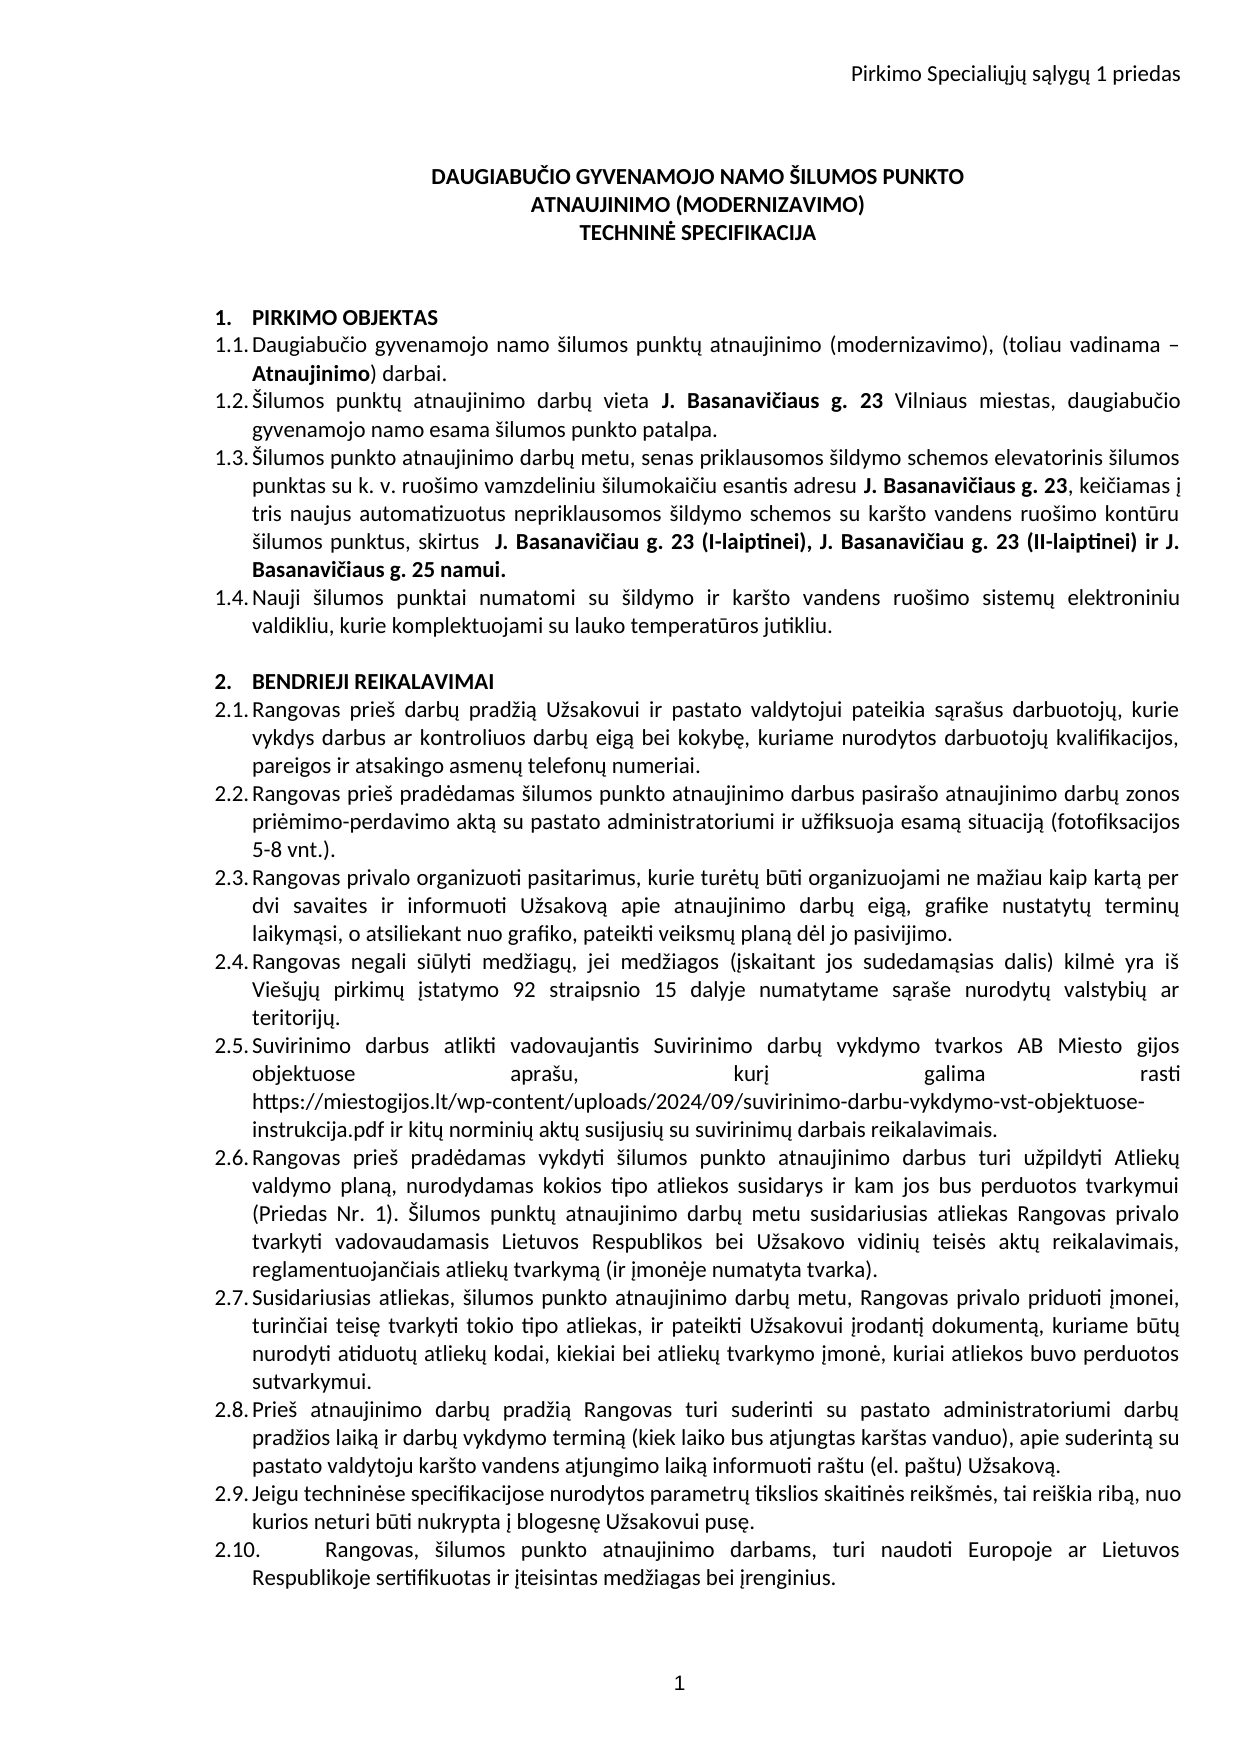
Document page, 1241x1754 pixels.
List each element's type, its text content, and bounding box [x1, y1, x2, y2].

list PIRKIMO OBJEKTAS [214, 303, 1181, 331]
list Nauji šilumos punktai numatomi su šildymo ir karšto vandens ruošimo sistemų elektroniniu valdikliu, kurie komplektuojami su lauko temperatūros jutikliu. [214, 583, 1181, 639]
text DAUGIABUČIO GYVENAMOJO NAMO ŠILUMOS PUNKTO [214, 162, 1181, 191]
list Jeigu techninėse specifikacijose nurodytos parametrų tikslios skaitinės reikšmės, tai reiškia ribą, nuo kurios neturi būti nukrypta į blogesnę Užsakovui pusę. [214, 1479, 1181, 1536]
list Daugiabučio gyvenamojo namo šilumos punktų atnaujinimo (modernizavimo), (toliau vadinama – Atnaujinimo) darbai. [214, 331, 1181, 387]
list Susidariusias atliekas, šilumos punkto atnaujinimo darbų metu, Rangovas privalo priduoti įmonei, turinčiai teisę tvarkyti tokio tipo atliekas, ir pateikti Užsakovui įrodantį dokumentą, kuriame būtų nurodyti atiduotų atliekų kodai, kiekiai bei atliekų tvarkymo įmonė, kuriai atliekos buvo perduotos sutvarkymui. [214, 1283, 1181, 1395]
list Rangovas negali siūlyti medžiagų, jei medžiagos (įskaitant jos sudedamąsias dalis) kilmė yra iš Viešųjų pirkimų įstatymo 92 straipsnio 15 dalyje numatytame sąraše nurodytų valstybių ar teritorijų. [214, 947, 1181, 1031]
list Rangovas prieš pradėdamas šilumos punkto atnaujinimo darbus pasirašo atnaujinimo darbų zonos priėmimo-perdavimo aktą su pastato administratoriumi ir užfiksuoja esamą situaciją (fotofiksacijos 5-8 vnt.). [214, 779, 1181, 863]
list Rangovas privalo organizuoti pasitarimus, kurie turėtų būti organizuojami ne mažiau kaip kartą per dvi savaites ir informuoti Užsakovą apie atnaujinimo darbų eigą, grafike nustatytų terminų laikymąsi, o atsiliekant nuo grafiko, pateikti veiksmų planą dėl jo pasivijimo. [214, 863, 1181, 947]
list BENDRIEJI REIKALAVIMAI [214, 667, 1181, 695]
text ATNAUJINIMO (MODERNIZAVIMO) [214, 191, 1181, 218]
list Rangovas prieš pradėdamas vykdyti šilumos punkto atnaujinimo darbus turi užpildyti Atliekų valdymo planą, nurodydamas kokios tipo atliekos susidarys ir kam jos bus perduotos tvarkymui (Priedas Nr. 1). Šilumos punktų atnaujinimo darbų metu susidariusias atliekas Rangovas privalo tvarkyti vadovaudamasis Lietuvos Respublikos bei Užsakovo vidinių teisės aktų reikalavimais, reglamentuojančiais atliekų tvarkymą (ir įmonėje numatyta tvarka). [214, 1143, 1181, 1283]
list Prieš atnaujinimo darbų pradžią Rangovas turi suderinti su pastato administratoriumi darbų pradžios laiką ir darbų vykdymo terminą (kiek laiko bus atjungtas karštas vanduo), apie suderintą su pastato valdytoju karšto vandens atjungimo laiką informuoti raštu (el. paštu) Užsakovą. [214, 1395, 1181, 1479]
list Rangovas, šilumos punkto atnaujinimo darbams, turi naudoti Europoje ar Lietuvos Respublikoje sertifikuotas ir įteisintas medžiagas bei įrenginius. [214, 1536, 1181, 1592]
list Šilumos punkto atnaujinimo darbų metu, senas priklausomos šildymo schemos elevatorinis šilumos punktas su k. v. ruošimo vamzdeliniu šilumokaičiu esantis adresu J. Basanavičiaus g. 23, keičiamas į tris naujus automatizuotus nepriklausomos šildymo schemos su karšto vandens ruošimo kontūru šilumos punktus, skirtus J. Basanavičiau g. 23 (I-laiptinei), J. Basanavičiau g. 23 (II-laiptinei) ir J. Basanavičiaus g. 25 namui. [214, 443, 1181, 583]
list Šilumos punktų atnaujinimo darbų vieta J. Basanavičiaus g. 23 Vilniaus miestas, daugiabučio gyvenamojo namo esama šilumos punkto patalpa. [214, 387, 1181, 443]
list Rangovas prieš darbų pradžią Užsakovui ir pastato valdytojui pateikia sąrašus darbuotojų, kurie vykdys darbus ar kontroliuos darbų eigą bei kokybę, kuriame nurodytos darbuotojų kvalifikacijos, pareigos ir atsakingo asmenų telefonų numeriai. [214, 695, 1181, 779]
list Suvirinimo darbus atlikti vadovaujantis Suvirinimo darbų vykdymo tvarkos AB Miesto gijos objektuose aprašu, kurį galima rasti https://miestogijos.lt/wp-content/uploads/2024/09/suvirinimo-darbu-vykdymo-vst-objektuose-instrukcija.pdf ir kitų norminių aktų susijusių su suvirinimų darbais reikalavimais. [214, 1031, 1181, 1143]
text TECHNINĖ SPECIFIKACIJA [214, 218, 1181, 247]
